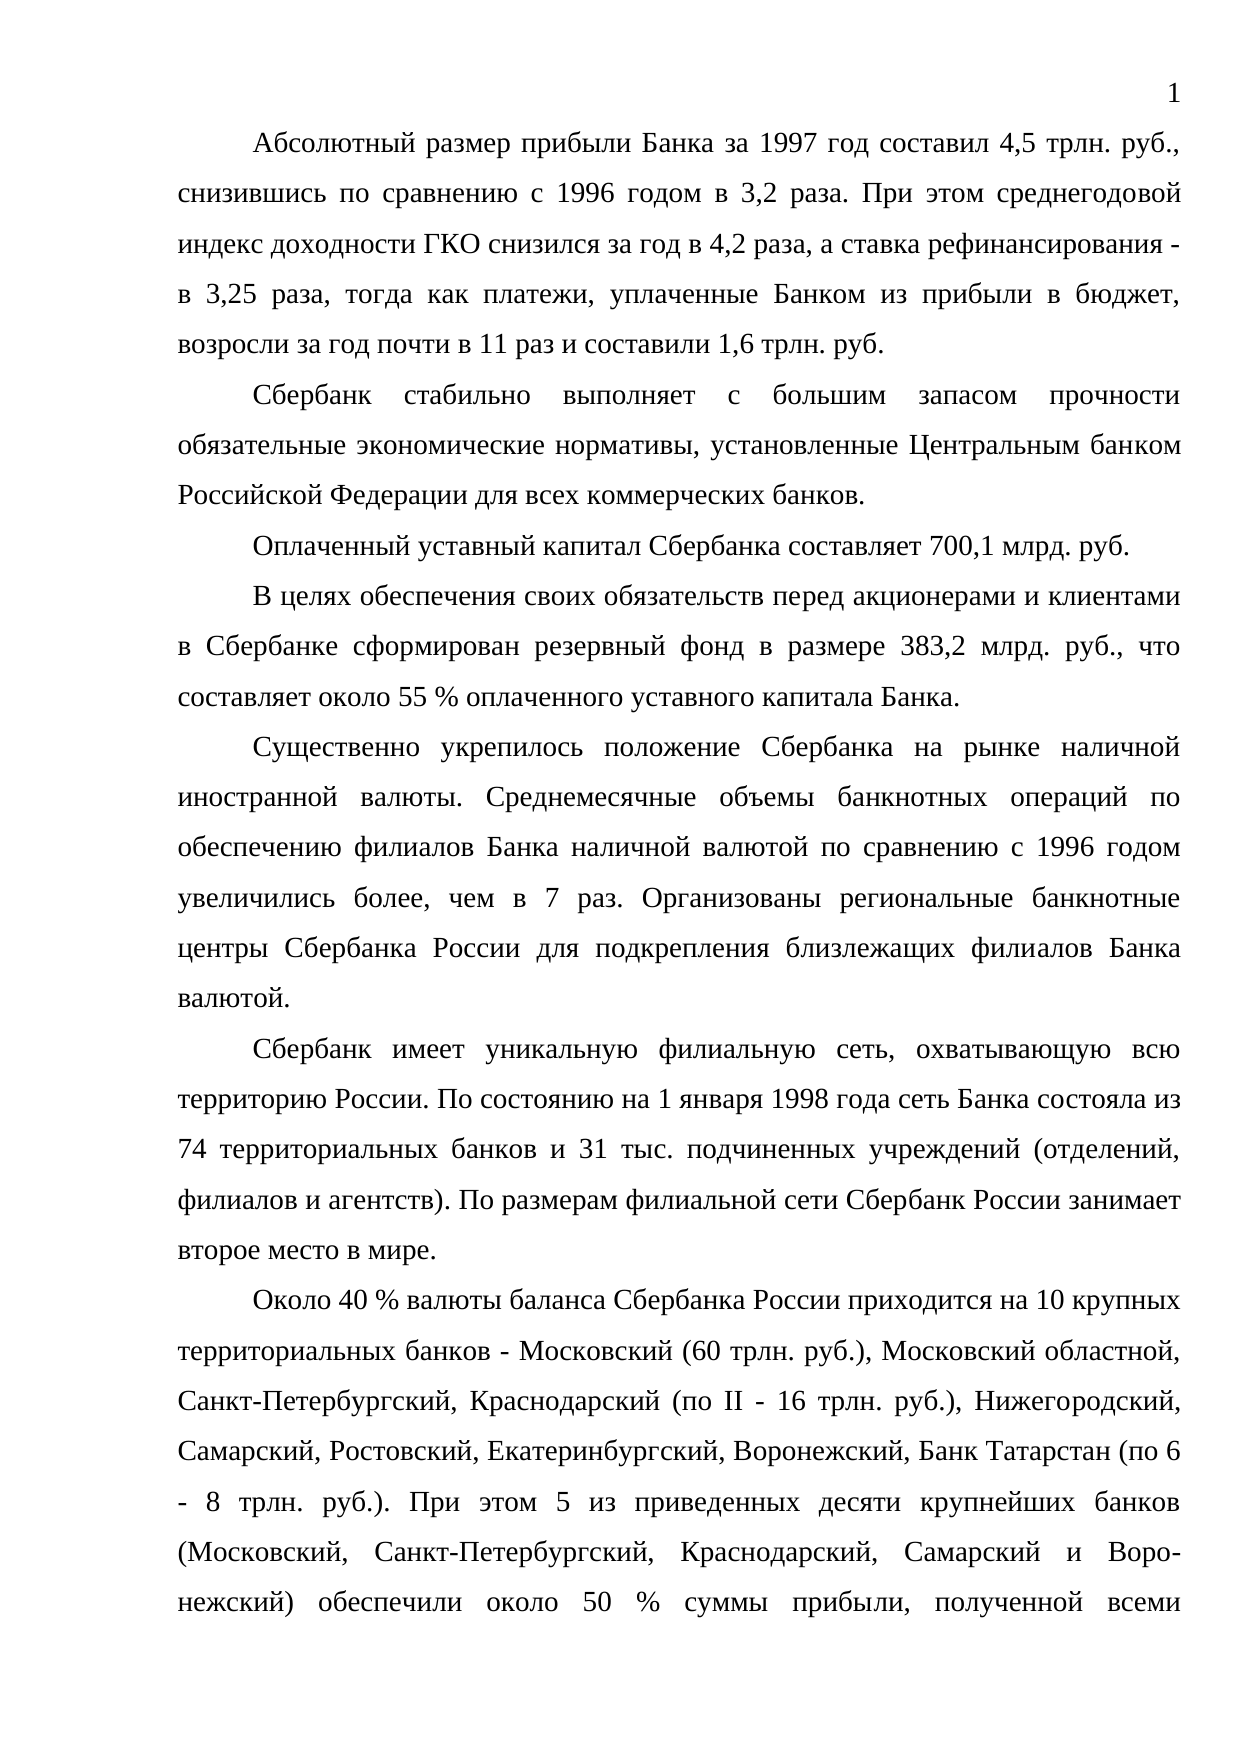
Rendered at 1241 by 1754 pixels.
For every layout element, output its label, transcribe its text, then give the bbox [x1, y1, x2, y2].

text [177, 1282, 1181, 1618]
text Сбербанк стабильно выполняет с большим запасом прочности обязательные экономические нормативы, установленные Центральным банком Российской Федерации для всех коммерческих банков. [177, 377, 1181, 511]
text Существенно укрепилось положение Сбербанка на рынке наличной иностранной валюты. Среднемесячные объемы банкнотных операций по обеспечению филиалов Банка наличной валютой по сравнению с 1996 годом увеличились более, чем в 7 раз. Организованы региональные банкнотные центры Сбербанка России для подкрепления близлежащих филиалов Банка валютой. [177, 729, 1181, 1014]
text Абсолютный размер прибыли Банка за 1997 год составил 4,5 трлн. руб., снизившись по сравнению с 1996 годом в 3,2 раза. При этом среднегодовой индекс доходности ГКО снизился за год в 4,2 раза, а ставка рефинансирования - в 3,25 раза, тогда как платежи, уплаченные Банком из прибыли в бюджет, возросли за год почти в 11 раз и составили 1,6 трлн. руб. [177, 125, 1181, 360]
text В целях обеспечения своих обязательств перед акционерами и клиентами в Сбербанке сформирован резервный фонд в размере 383,2 млрд. руб., что составляет около 55 % оплаченного уставного капитала Банка. [177, 578, 1181, 712]
text Сбербанк имеет уникальную филиальную сеть, охватывающую всю территорию России. По состоянию на 1 января 1998 года сеть Банка состояла из 74 территориальных банков и 31 тыс. подчиненных учреждений (отделений, филиалов и агентств). По размерам филиальной сети Сбербанк России занимает второе место в мире. [177, 1031, 1181, 1266]
text Оплаченный уставный капитал Сбербанка составляет 700,1 млрд. руб. [177, 528, 1181, 561]
